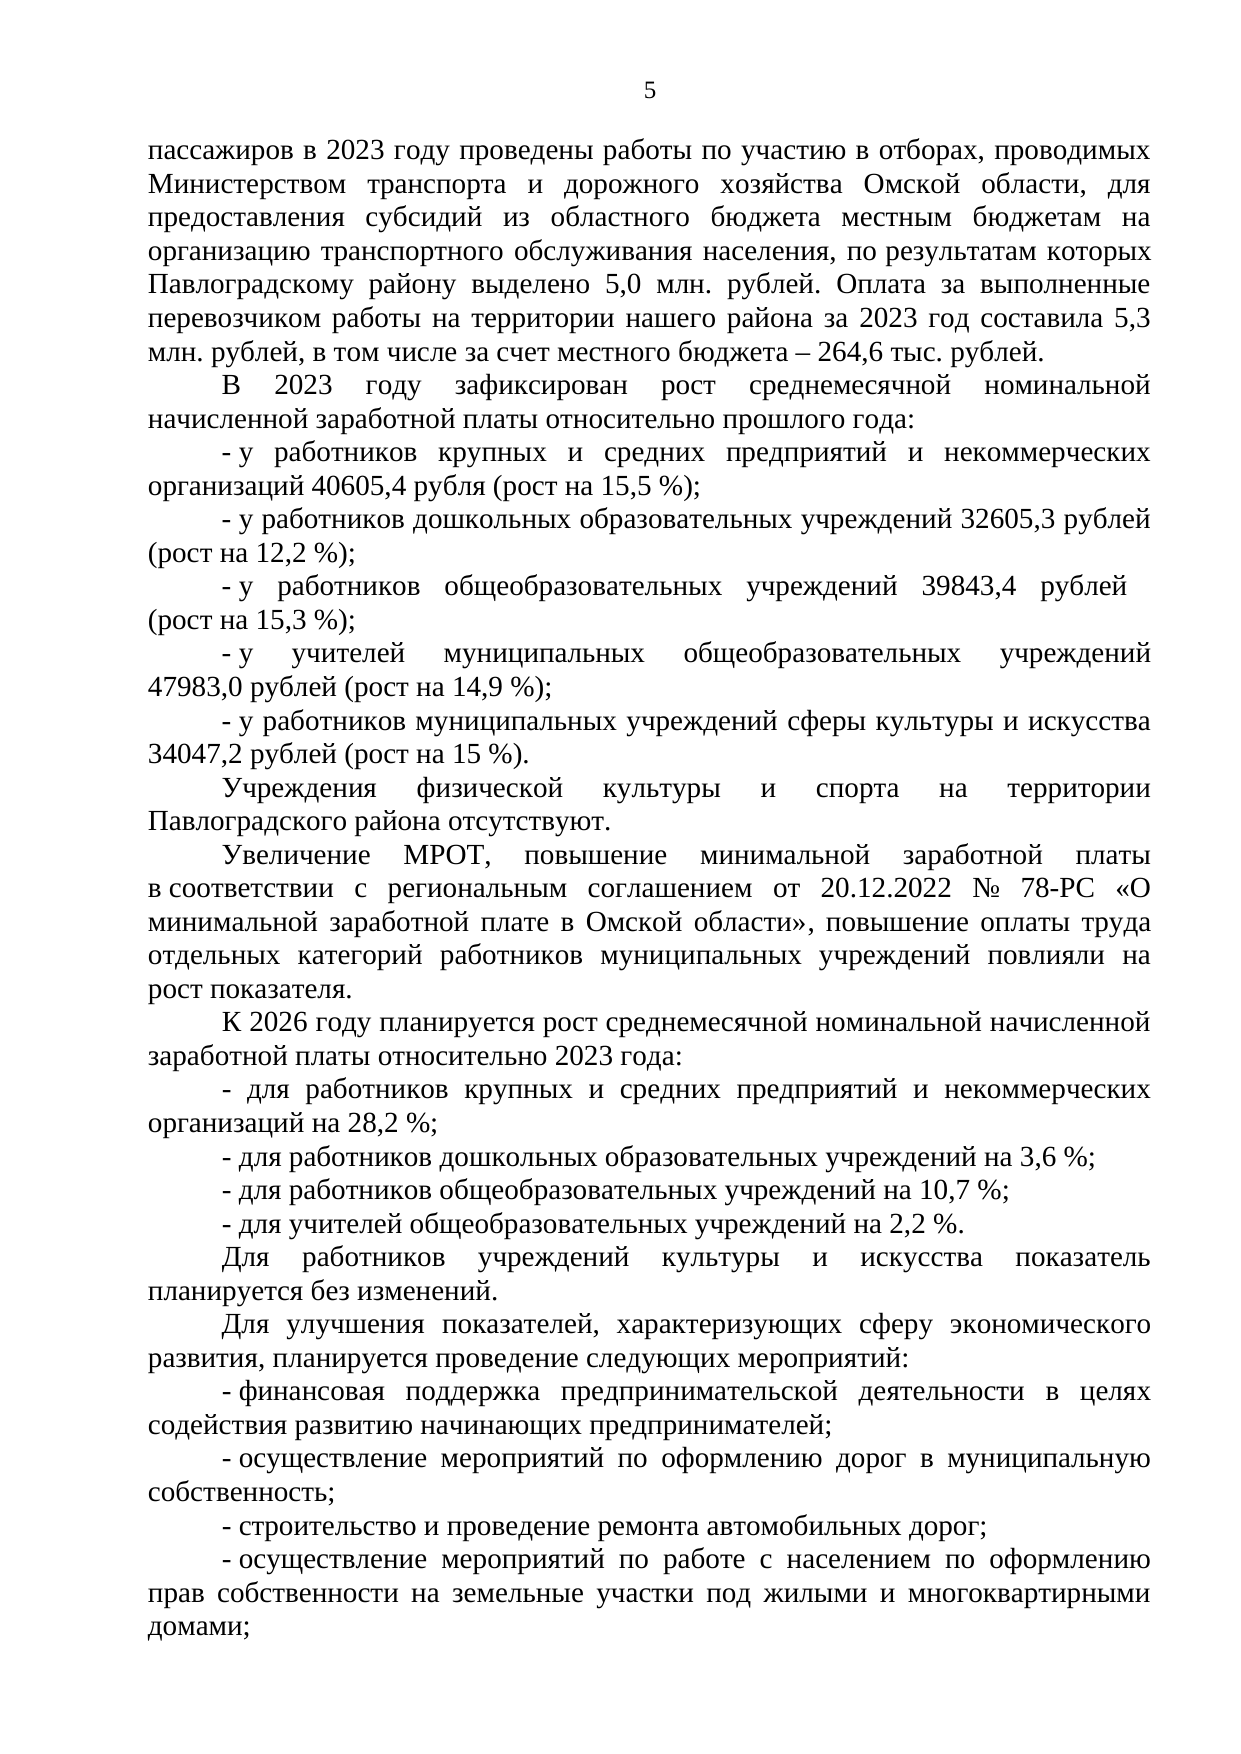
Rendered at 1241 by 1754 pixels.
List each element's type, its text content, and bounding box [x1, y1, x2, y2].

text - строительство и проведение ремонта автомобильных дорог; [148, 1508, 1152, 1541]
text - для работников дошкольных образовательных учреждений на 3,6 %; [148, 1139, 1152, 1172]
text Для улучшения показателей, характеризующих сферу экономического развития, планируется проведение следующих мероприятий: [148, 1306, 1152, 1373]
text В 2023 году зафиксирован рост среднемесячной номинальной начисленной заработной платы относительно прошлого года: [148, 367, 1152, 434]
text - для учителей общеобразовательных учреждений на 2,2 %. [148, 1206, 1152, 1239]
text - для работников крупных и средних предприятий и некоммерческих организаций на 28,2 %; [148, 1072, 1152, 1139]
text - у работников общеобразовательных учреждений 39843,4 рублей (рост на 15,3 %); [148, 568, 1152, 636]
text - для работников общеобразовательных учреждений на 10,7 %; [148, 1172, 1152, 1206]
text К 2026 году планируется рост среднемесячной номинальной начисленной заработной платы относительно 2023 года: [148, 1004, 1152, 1072]
text - у работников крупных и средних предприятий и некоммерческих организаций 40605,4 рубля (рост на 15,5 %); [148, 434, 1152, 501]
text - осуществление мероприятий по оформлению дорог в муниципальную собственность; [148, 1441, 1152, 1508]
text - у работников дошкольных образовательных учреждений 32605,3 рублей (рост на 12,2 %); [148, 501, 1152, 568]
text Для работников учреждений культуры и искусства показатель планируется без изменений. [148, 1239, 1152, 1306]
text - у учителей муниципальных общеобразовательных учреждений 47983,0 рублей (рост на 14,9 %); [148, 636, 1152, 703]
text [148, 132, 1152, 367]
text - осуществление мероприятий по работе с населением по оформлению прав собственности на земельные участки под жилыми и многоквартирными домами; [148, 1541, 1152, 1642]
text - финансовая поддержка предпринимательской деятельности в целях содействия развитию начинающих предпринимателей; [148, 1373, 1152, 1441]
text - у работников муниципальных учреждений сферы культуры и искусства 34047,2 рублей (рост на 15 %). [148, 703, 1152, 770]
text Учреждения физической культуры и спорта на территории Павлоградского района отсутствуют. [148, 770, 1152, 837]
text Увеличение МРОТ, повышение минимальной заработной платы в соответствии с региональным соглашением от 20.12.2022 № 78-РС «О минимальной заработной плате в Омской области», повышение оплаты труда отдельных категорий работников муниципальных учреждений повлияли на рост показателя. [148, 837, 1152, 1004]
